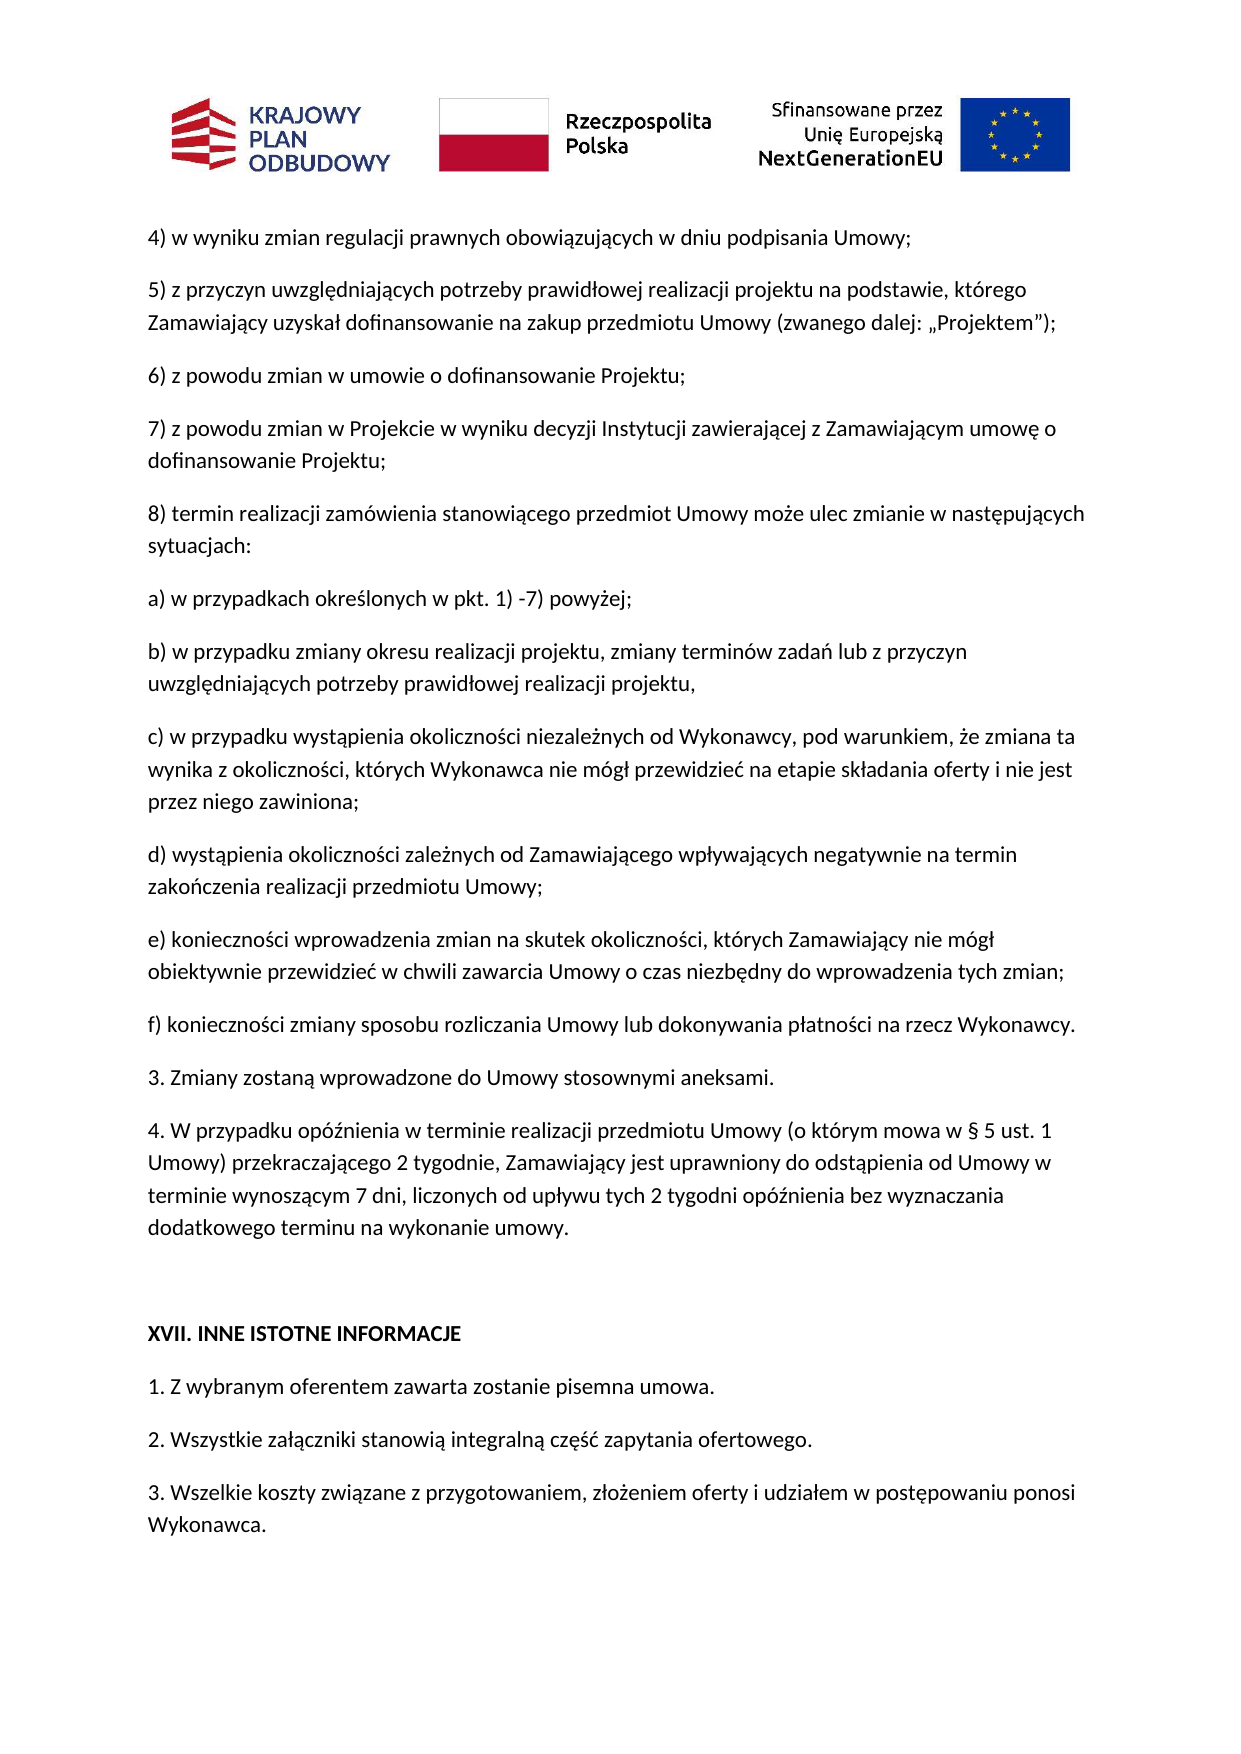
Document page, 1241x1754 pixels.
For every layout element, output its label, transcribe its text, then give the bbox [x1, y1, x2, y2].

text 3. Wszelkie koszty związane z przygotowaniem, złożeniem oferty i udziałem w postępowaniu ponosi Wykonawca. [148, 1478, 1093, 1538]
text e) konieczności wprowadzenia zmian na skutek okoliczności, których Zamawiający nie mógł obiektywnie przewidzieć w chwili zawarcia Umowy o czas niezbędny do wprowadzenia tych zmian; [148, 925, 1093, 985]
text c) w przypadku wystąpienia okoliczności niezależnych od Wykonawcy, pod warunkiem, że zmiana ta wynika z okoliczności, których Wykonawca nie mógł przewidzieć na etapie składania oferty i nie jest przez niego zawiniona; [148, 722, 1093, 815]
text 4) w wyniku zmian regulacji prawnych obowiązujących w dniu podpisania Umowy; [148, 223, 1093, 251]
text 8) termin realizacji zamówienia stanowiącego przedmiot Umowy może ulec zmianie w następujących sytuacjach: [148, 499, 1093, 559]
text 6) z powodu zmian w umowie o dofinansowanie Projektu; [148, 361, 1093, 389]
text XVII. INNE ISTOTNE INFORMACJE [148, 1319, 1093, 1347]
text b) w przypadku zmiany okresu realizacji projektu, zmiany terminów zadań lub z przyczyn uwzględniających potrzeby prawidłowej realizacji projektu, [148, 637, 1093, 697]
text 7) z powodu zmian w Projekcie w wyniku decyzji Instytucji zawierającej z Zamawiającym umowę o dofinansowanie Projektu; [148, 414, 1093, 474]
text 4. W przypadku opóźnienia w terminie realizacji przedmiotu Umowy (o którym mowa w § 5 ust. 1 Umowy) przekraczającego 2 tygodnie, Zamawiający jest uprawniony do odstąpienia od Umowy w terminie wynoszącym 7 dni, liczonych od upływu tych 2 tygodni opóźnienia bez wyznaczania dodatkowego terminu na wykonanie umowy. [148, 1116, 1093, 1241]
text f) konieczności zmiany sposobu rozliczania Umowy lub dokonywania płatności na rzecz Wykonawcy. [148, 1010, 1093, 1038]
text a) w przypadkach określonych w pkt. 1) -7) powyżej; [148, 584, 1093, 612]
text 3. Zmiany zostaną wprowadzone do Umowy stosownymi aneksami. [148, 1063, 1093, 1091]
text 1. Z wybranym oferentem zawarta zostanie pisemna umowa. [148, 1372, 1093, 1400]
text 2. Wszystkie załączniki stanowią integralną część zapytania ofertowego. [148, 1425, 1093, 1453]
text d) wystąpienia okoliczności zależnych od Zamawiającego wpływających negatywnie na termin zakończenia realizacji przedmiotu Umowy; [148, 840, 1093, 900]
text 5) z przyczyn uwzględniających potrzeby prawidłowej realizacji projektu na podstawie, którego Zamawiający uzyskał dofinansowanie na zakup przedmiotu Umowy (zwanego dalej: „Projektem”); [148, 276, 1093, 336]
